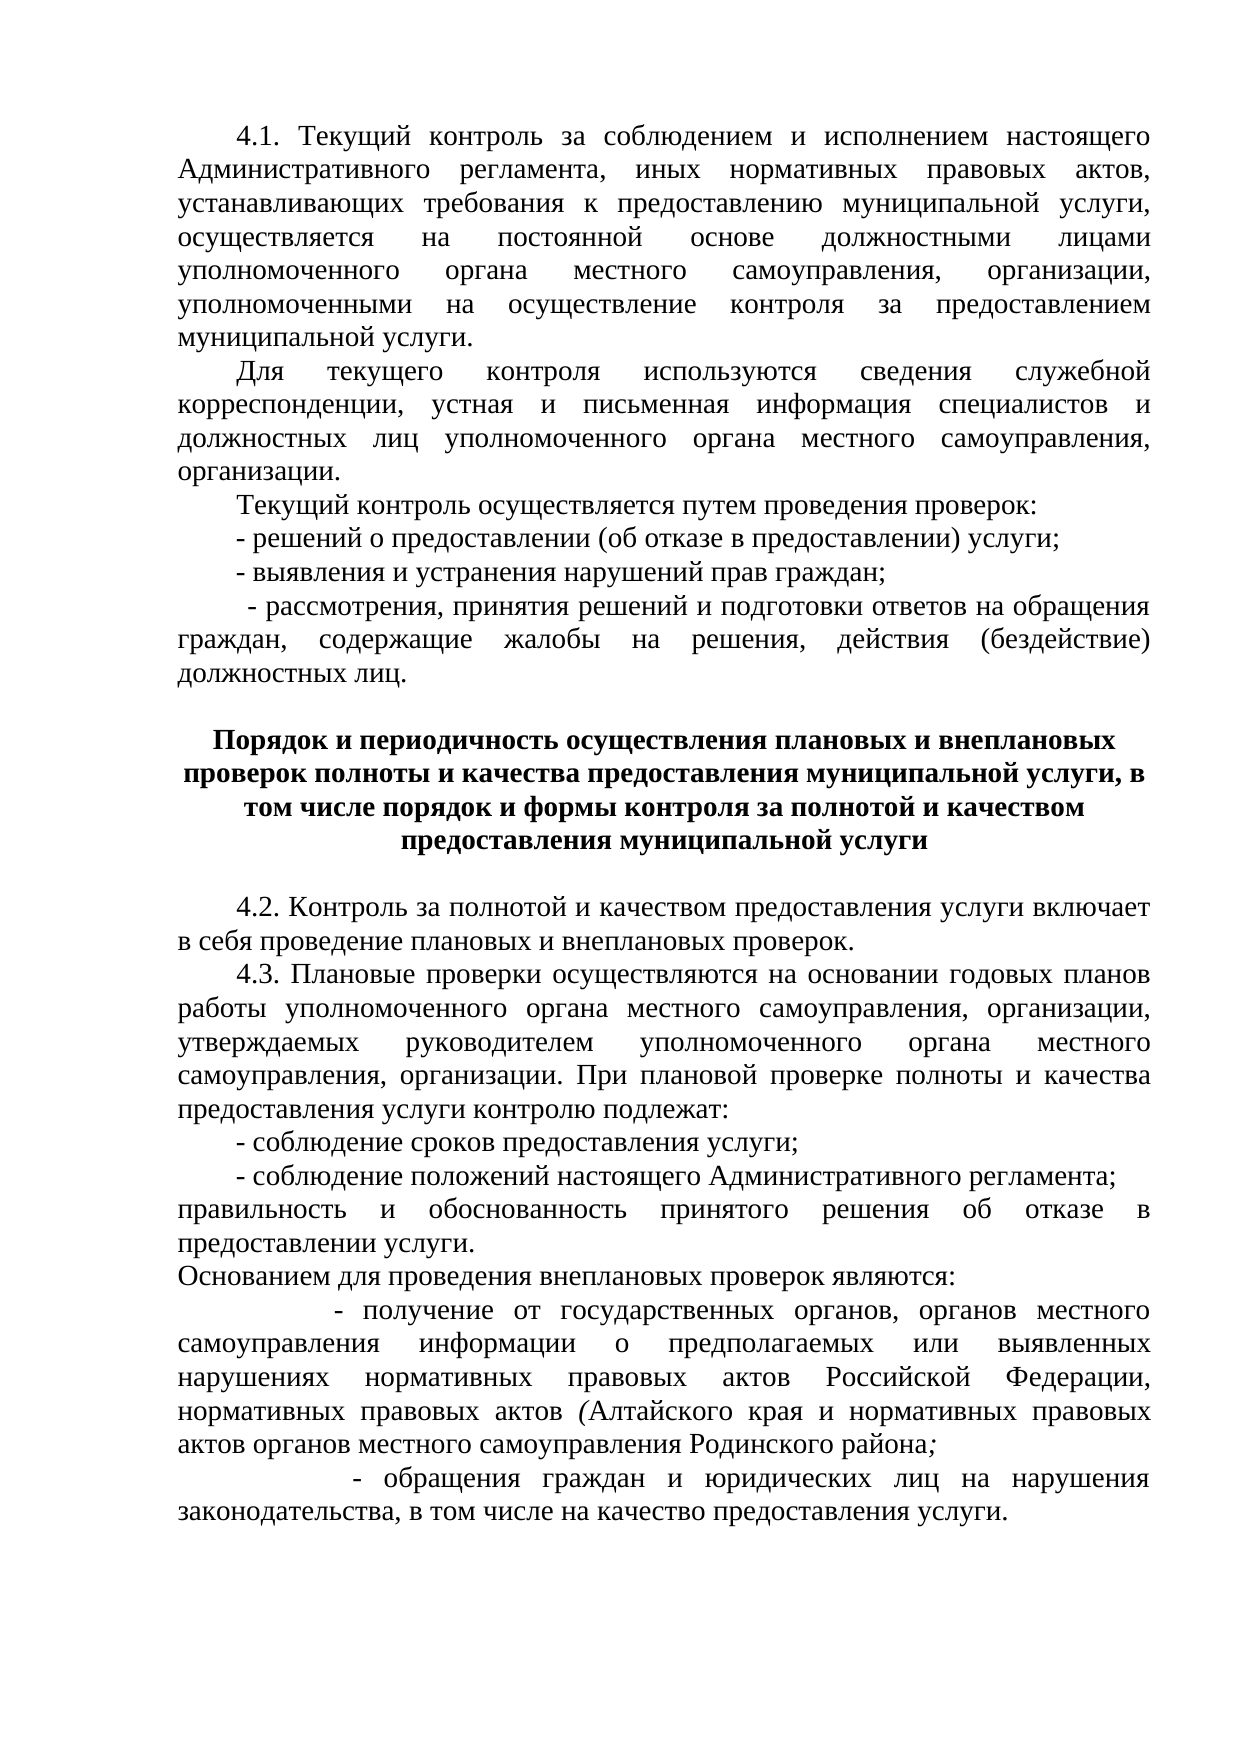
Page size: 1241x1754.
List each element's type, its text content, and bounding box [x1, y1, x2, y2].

text - соблюдение сроков предоставления услуги; [177, 1124, 1152, 1158]
text - выявления и устранения нарушений прав граждан; [177, 554, 1152, 588]
text проверок полноты и качества предоставления муниципальной услуги, в том числе порядок и формы контроля за полнотой и качеством предоставления муниципальной услуги [177, 755, 1152, 856]
text Порядок и периодичность осуществления плановых и внеплановых [177, 722, 1152, 755]
text 4.1. Текущий контроль за соблюдением и исполнением настоящего Административного регламента, иных нормативных правовых актов, устанавливающих требования к предоставлению муниципальной услуги, осуществляется на постоянной основе должностными лицами уполномоченного органа местного самоуправления, организации, уполномоченными на осуществление контроля за предоставлением муниципальной услуги. [177, 118, 1152, 353]
text Для текущего контроля используются сведения служебной корреспонденции, устная и письменная информация специалистов и должностных лиц уполномоченного органа местного самоуправления, организации. [177, 353, 1152, 487]
text - обращения граждан и юридических лиц на нарушения законодательства, в том числе на качество предоставления услуги. [177, 1460, 1152, 1527]
text - соблюдение положений настоящего Административного регламента; [177, 1158, 1152, 1191]
text - рассмотрения, принятия решений и подготовки ответов на обращения граждан, содержащие жалобы на решения, действия (бездействие) должностных лиц. [177, 588, 1152, 688]
text Текущий контроль осуществляется путем проведения проверок: [177, 487, 1152, 521]
text Основанием для проведения внеплановых проверок являются: [177, 1258, 1152, 1292]
text правильность и обоснованность принятого решения об отказе в предоставлении услуги. [177, 1191, 1152, 1258]
text - получение от государственных органов, органов местного самоуправления информации о предполагаемых или выявленных нарушениях нормативных правовых актов Российской Федерации, нормативных правовых актов (Алтайского края и нормативных правовых актов органов местного самоуправления Родинского района; [177, 1292, 1152, 1460]
text 4.3. Плановые проверки осуществляются на основании годовых планов работы уполномоченного органа местного самоуправления, организации, утверждаемых руководителем уполномоченного органа местного самоуправления, организации. При плановой проверке полноты и качества предоставления услуги контролю подлежат: [177, 957, 1152, 1124]
text 4.2. Контроль за полнотой и качеством предоставления услуги включает в себя проведение плановых и внеплановых проверок. [177, 889, 1152, 957]
text - решений о предоставлении (об отказе в предоставлении) услуги; [177, 521, 1152, 554]
